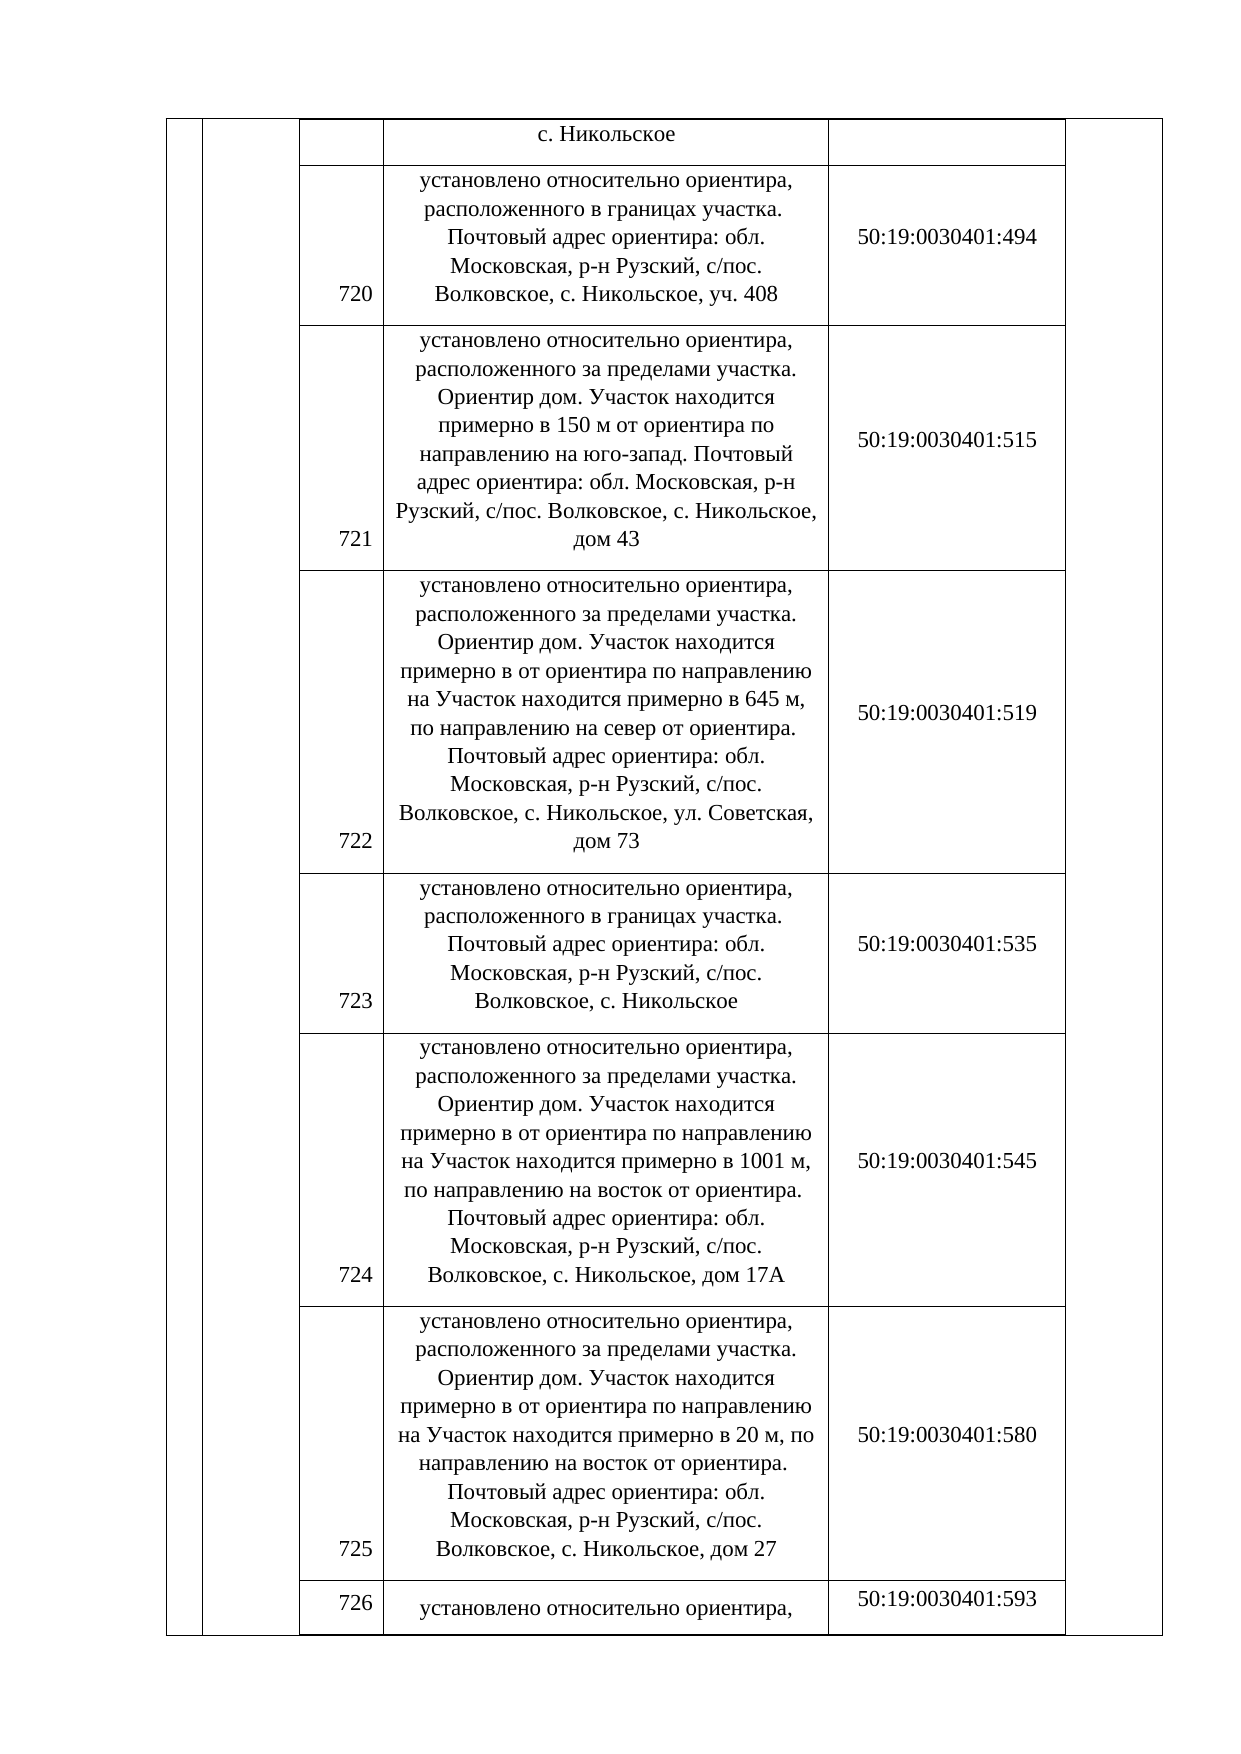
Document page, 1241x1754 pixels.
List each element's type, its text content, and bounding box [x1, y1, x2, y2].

table_cell [829, 874, 1065, 1033]
table_cell [300, 120, 383, 165]
table_cell [203, 119, 299, 1635]
table_cell [1066, 119, 1162, 1635]
table_cell [384, 1581, 828, 1634]
table_cell [829, 120, 1065, 165]
table_cell [300, 874, 383, 1033]
table_cell [300, 1307, 383, 1580]
table_cell [829, 166, 1065, 325]
table_cell [384, 571, 828, 873]
table_cell [384, 1034, 828, 1306]
table_cell [829, 1581, 1065, 1634]
table_cell [829, 1034, 1065, 1306]
table_cell [829, 571, 1065, 873]
table_cell [300, 1034, 383, 1306]
table_cell [300, 166, 383, 325]
table_cell [384, 120, 828, 165]
table_cell [384, 166, 828, 325]
table_cell [384, 326, 828, 570]
table_cell [300, 571, 383, 873]
table_cell [384, 874, 828, 1033]
table_cell [829, 326, 1065, 570]
table_cell [300, 1581, 383, 1634]
table_cell [829, 1307, 1065, 1580]
table_cell [384, 1307, 828, 1580]
table_cell [300, 326, 383, 570]
table_cell 3 [167, 119, 202, 1635]
